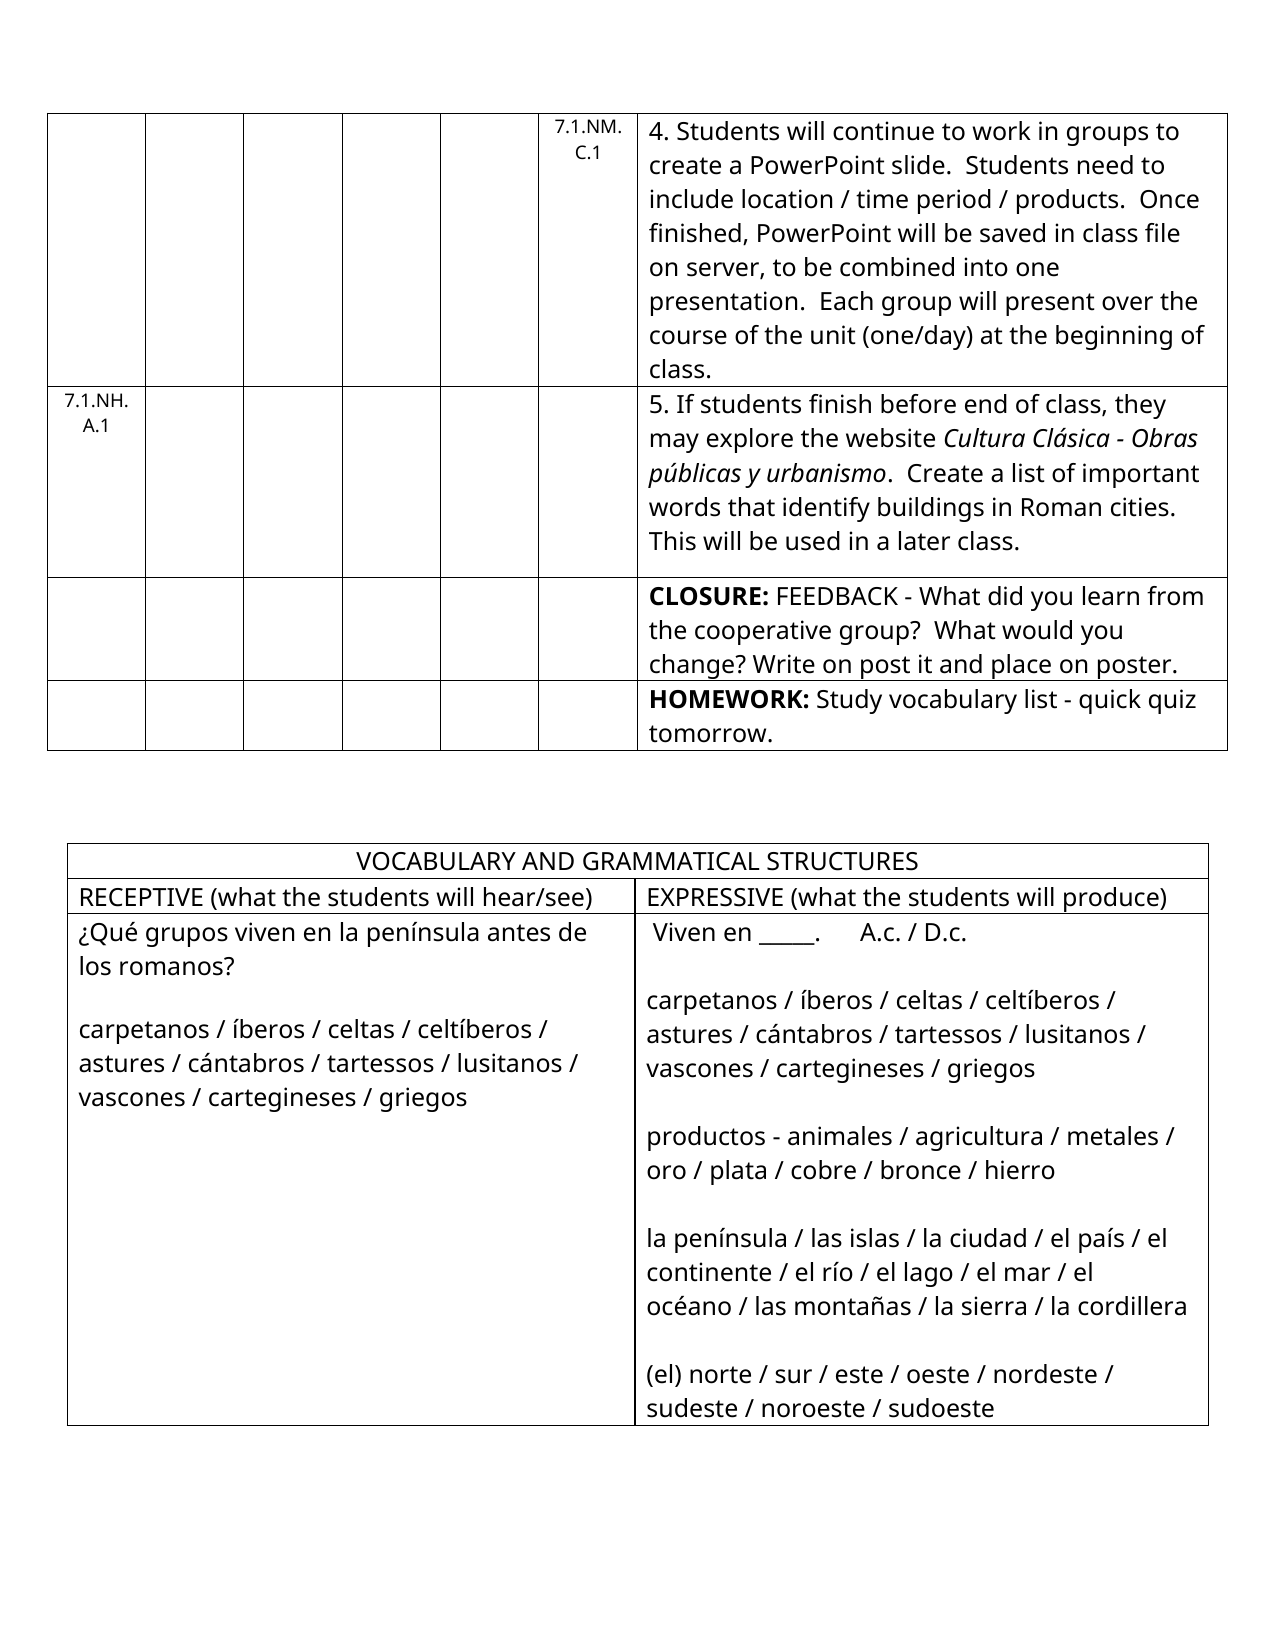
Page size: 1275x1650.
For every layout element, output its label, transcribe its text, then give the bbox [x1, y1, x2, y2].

table_cell [146, 578, 243, 680]
table_cell [441, 578, 538, 680]
table_cell [146, 681, 243, 749]
table_cell [343, 114, 440, 386]
table_cell [539, 681, 637, 749]
table_cell [343, 387, 440, 577]
table_cell Viven en _____. A.c. / D.c. carpetanos / íberos / celtas / celtíberos / astures / cántabros / tartessos / lusitanos / vascones / cartegineses / griegos productos - animales / agricultura / metales / oro / plata / cobre / bronce / hierro la península / las islas / la ciudad / el país / el continente / el río / el lago / el mar / el océano / las montañas / la sierra / la cordillera (el) norte / sur / este / oeste / nordeste / sudeste / noroeste / sudoeste [636, 914, 1208, 1425]
table_cell ¿Qué grupos viven en la península antes de los romanos? carpetanos / íberos / celtas / celtíberos / astures / cántabros / tartessos / lusitanos / vascones / cartegineses / griegos [68, 914, 634, 1425]
table_header VOCABULARY AND GRAMMATICAL STRUCTURES [68, 844, 1208, 878]
table_cell CLOSURE: FEEDBACK - What did you learn from the cooperative group? What would you change? Write on post it and place on poster. [638, 578, 1227, 680]
table_cell [539, 387, 637, 577]
table_cell 5. If students finish before end of class, they may explore the website Cultura Clásica - Obras públicas y urbanismo. Create a list of important words that identify buildings in Roman cities. This will be used in a later class. [638, 387, 1227, 577]
table_cell [48, 114, 145, 386]
table_cell [244, 114, 342, 386]
table_cell [48, 681, 145, 749]
table_cell RECEPTIVE (what the students will hear/see) [68, 879, 634, 913]
table_cell 7.1.NM.C.1 [539, 114, 637, 386]
table_cell [244, 681, 342, 749]
table_cell HOMEWORK: Study vocabulary list - quick quiz tomorrow. [638, 681, 1227, 749]
table_cell 7.1.NH.A.1 [48, 387, 145, 577]
table_cell [48, 578, 145, 680]
table_cell [343, 681, 440, 749]
table_cell EXPRESSIVE (what the students will produce) [636, 879, 1208, 913]
table_cell [539, 578, 637, 680]
table_cell [244, 387, 342, 577]
table_cell [244, 578, 342, 680]
table_cell [441, 387, 538, 577]
table_cell [441, 114, 538, 386]
table_cell [146, 387, 243, 577]
table_cell [343, 578, 440, 680]
table_cell [441, 681, 538, 749]
table_cell [146, 114, 243, 386]
table_cell 4. Students will continue to work in groups to create a PowerPoint slide. Students need to include location / time period / products. Once finished, PowerPoint will be saved in class file on server, to be combined into one presentation. Each group will present over the course of the unit (one/day) at the beginning of class. [638, 114, 1227, 386]
